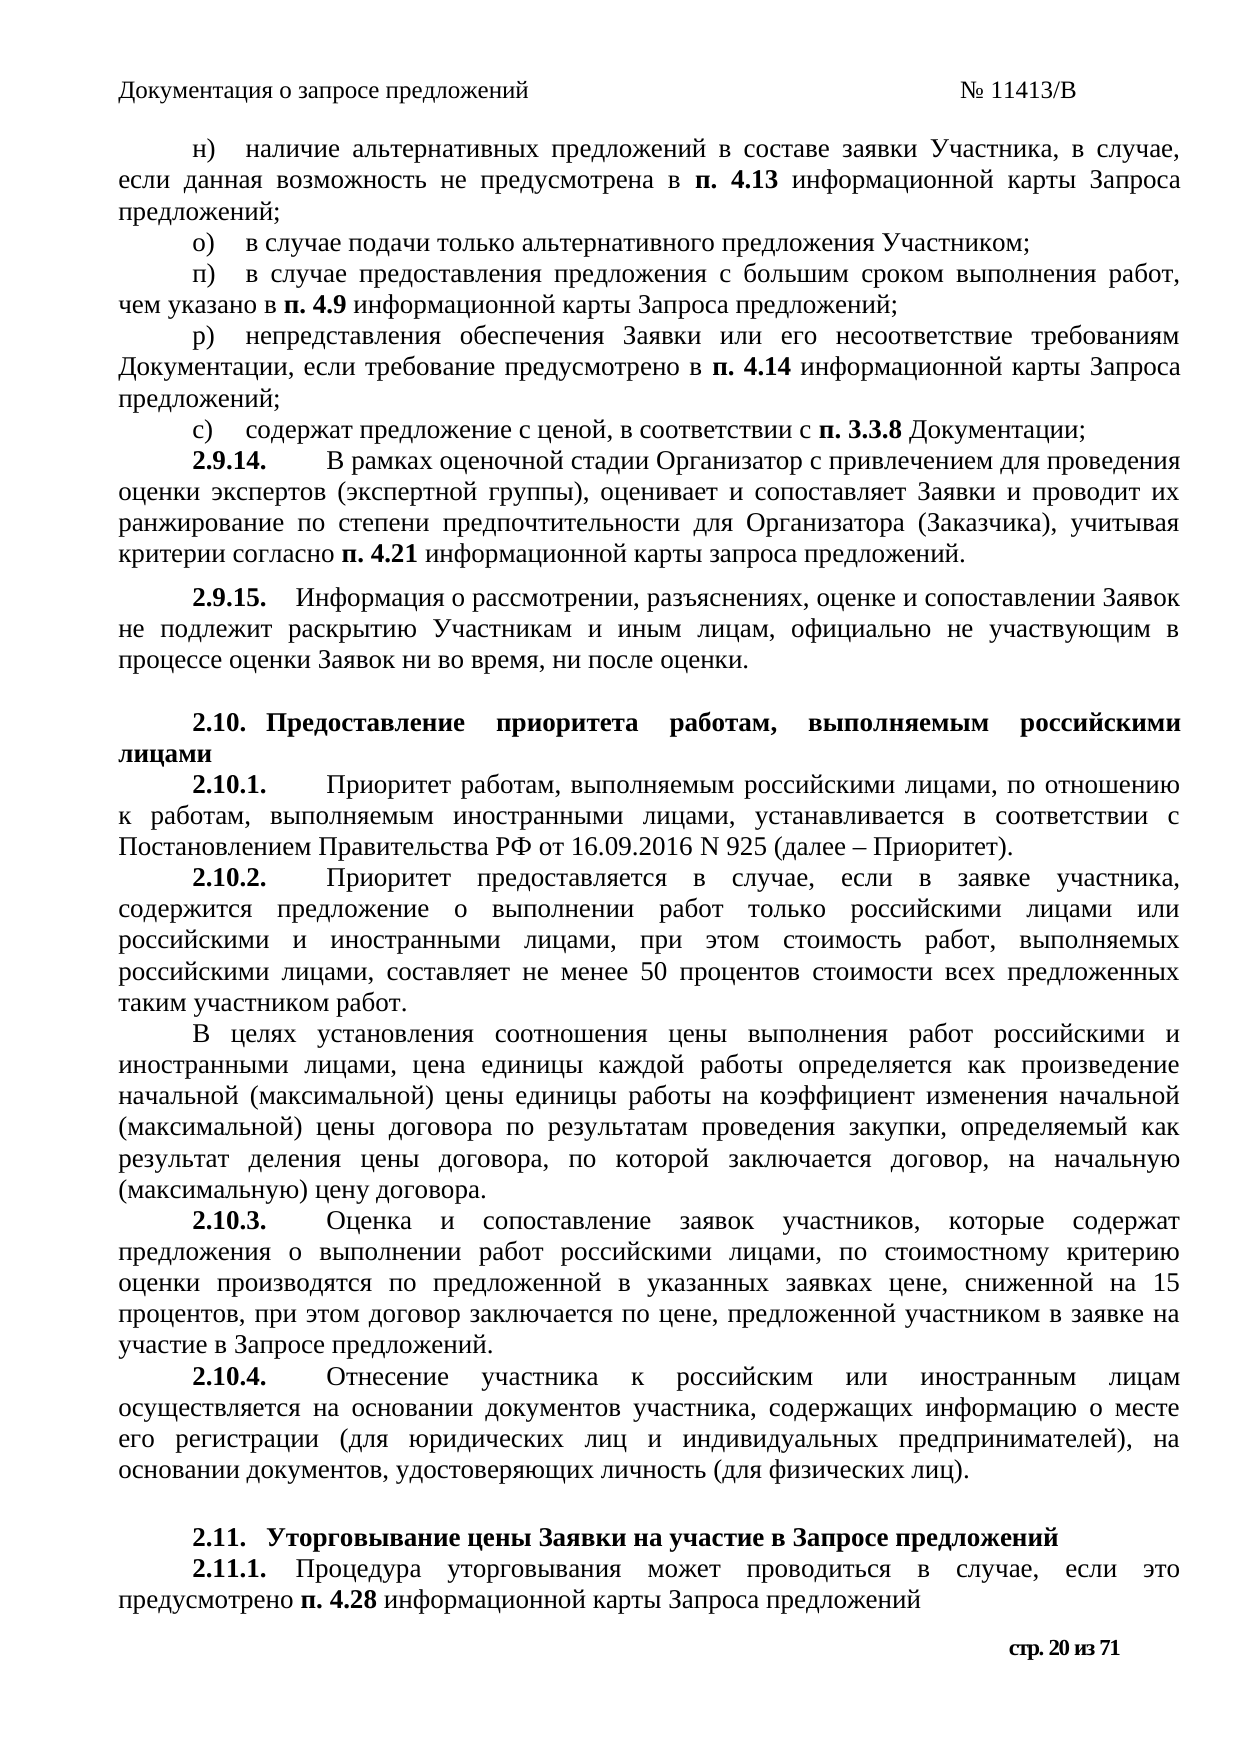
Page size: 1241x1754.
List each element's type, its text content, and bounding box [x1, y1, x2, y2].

list наличие альтернативных предложений в составе заявки Участника, в случае, если данная возможность не предусмотрена в п. 4.13 информационной карты Запроса предложений; [118, 132, 1181, 226]
text В рамках оценочной стадии Организатор с привлечением для проведения оценки экспертов (экспертной группы), оценивает и сопоставляет Заявки и проводит их ранжирование по степени предпочтительности для Организатора (Заказчика), учитывая критерии согласно п. 4.21 информационной карты запроса предложений. [118, 444, 1181, 568]
list в случае предоставления предложения с большим сроком выполнения работ, чем указано в п. 4.9 информационной карты Запроса предложений; [118, 257, 1181, 319]
text Оценка и сопоставление заявок участников, которые содержат предложения о выполнении работ российскими лицами, по стоимостному критерию оценки производятся по предложенной в указанных заявках цене, сниженной на 15 процентов, при этом договор заключается по цене, предложенной участником в заявке на участие в Запросе предложений. [118, 1204, 1181, 1360]
list содержат предложение с ценой, в соответствии с п. 3.3.8 Документации; [118, 413, 1181, 444]
text Приоритет предоставляется в случае, если в заявке участника, содержится предложение о выполнении работ только российскими лицами или российскими и иностранными лицами, при этом стоимость работ, выполняемых российскими лицами, составляет не менее 50 процентов стоимости всех предложенных таким участником работ. [118, 861, 1181, 1017]
subtitle Предоставление приоритета работам, выполняемым российскими лицами [118, 706, 1181, 768]
subtitle Уторговывание цены Заявки на участие в Запросе предложений [118, 1521, 1181, 1552]
text Приоритет работам, выполняемым российскими лицами, по отношению к работам, выполняемым иностранными лицами, устанавливается в соответствии с Постановлением Правительства РФ от 16.09.2016 N 925 (далее – Приоритет). [118, 768, 1181, 861]
list в случае подачи только альтернативного предложения Участником; [118, 226, 1181, 257]
list Процедура уторговывания может проводиться в случае, если это предусмотрено п. 4.28 информационной карты Запроса предложений [118, 1552, 1181, 1614]
list непредставления обеспечения Заявки или его несоответствие требованиям Документации, если требование предусмотрено в п. 4.14 информационной карты Запроса предложений; [118, 319, 1181, 413]
list Информация о рассмотрении, разъяснениях, оценке и сопоставлении Заявок не подлежит раскрытию Участникам и иным лицам, официально не участвующим в процессе оценки Заявок ни во время, ни после оценки. [118, 581, 1181, 674]
text Отнесение участника к российским или иностранным лицам осуществляется на основании документов участника, содержащих информацию о месте его регистрации (для юридических лиц и индивидуальных предпринимателей), на основании документов, удостоверяющих личность (для физических лиц). [118, 1360, 1181, 1484]
list В целях установления соотношения цены выполнения работ российскими и иностранными лицами, цена единицы каждой работы определяется как произведение начальной (максимальной) цены единицы работы на коэффициент изменения начальной (максимальной) цены договора по результатам проведения закупки, определяемый как результат деления цены договора, по которой заключается договор, на начальную (максимальную) цену договора. [118, 1017, 1181, 1204]
